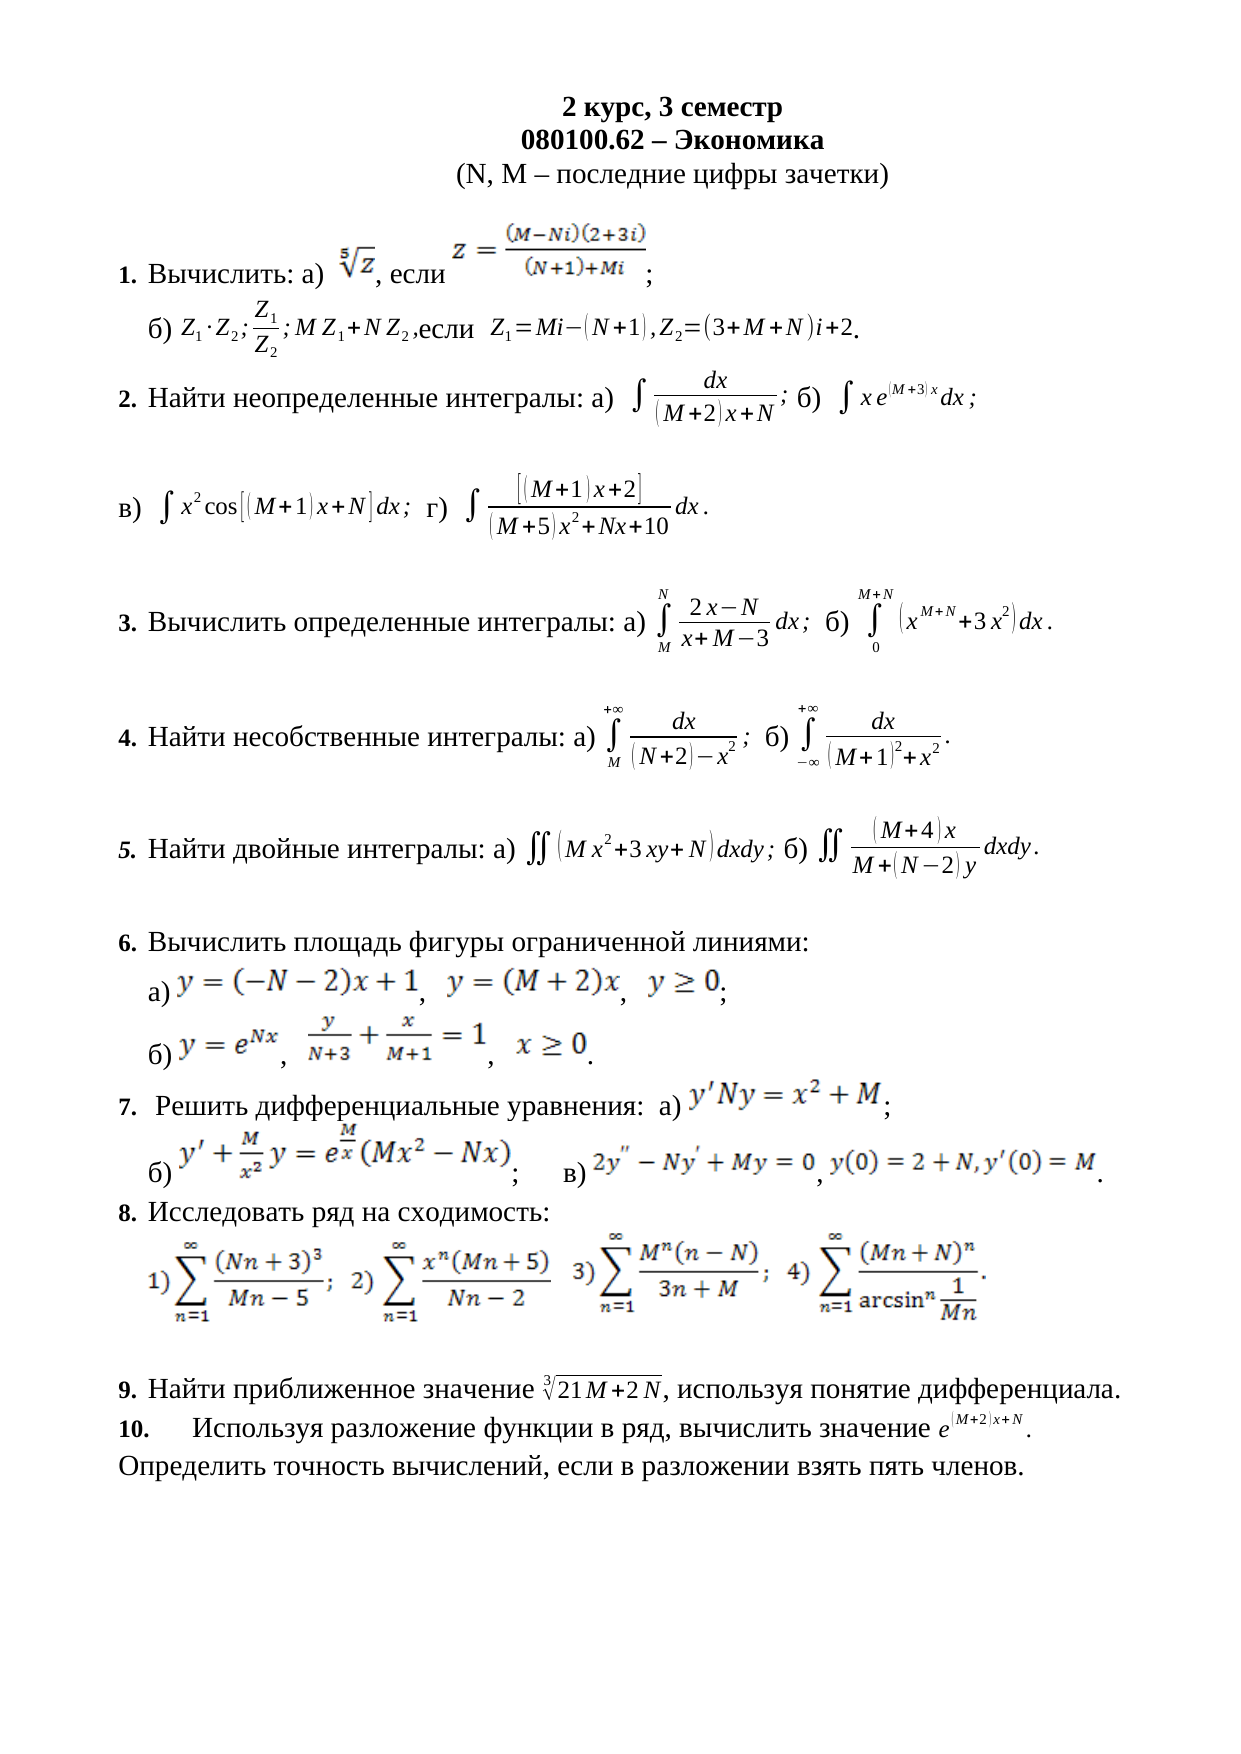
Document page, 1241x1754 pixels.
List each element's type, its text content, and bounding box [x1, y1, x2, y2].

list Исследовать ряд на сходимость: [118, 1194, 1152, 1227]
list Вычислить площадь фигуры ограниченной линиями: [118, 924, 1152, 958]
picture [147, 1241, 551, 1328]
picture [572, 1232, 986, 1328]
list Вычислить: а) , если ; [118, 223, 1152, 290]
picture [689, 1075, 883, 1115]
picture [177, 962, 419, 1002]
list Найти несобственные интегралы: а) б) [118, 700, 1152, 772]
picture [338, 241, 375, 284]
picture [452, 222, 646, 284]
picture [830, 1147, 1097, 1183]
picture [308, 1012, 487, 1065]
list 2 курс, 3 семестр [193, 89, 1152, 122]
list (N, M – последние цифры зачетки) [193, 156, 1152, 189]
list в) г) [118, 472, 1152, 542]
picture [447, 962, 620, 1002]
picture [648, 962, 720, 1002]
list Найти приближенное значение , используя понятие дифференциала. [118, 1371, 1152, 1405]
list Найти двойные интегралы: а) б) [118, 816, 1152, 881]
list 080100.62 – Экономика [193, 122, 1152, 156]
list Решить дифференциальные уравнения: а) ; [118, 1076, 1152, 1121]
picture [179, 1025, 280, 1065]
list Найти неопределенные интегралы: а) б) [118, 366, 1152, 428]
picture [516, 1025, 587, 1065]
picture [586, 1141, 816, 1183]
picture [179, 1121, 511, 1183]
list Используя разложение функции в ряд, вычислить значение Определить точность вычислений, если в разложении взять пять членов. [118, 1410, 1152, 1482]
list б) если . [148, 295, 1152, 361]
list Вычислить определенные интегралы: а) б) [118, 586, 1152, 656]
